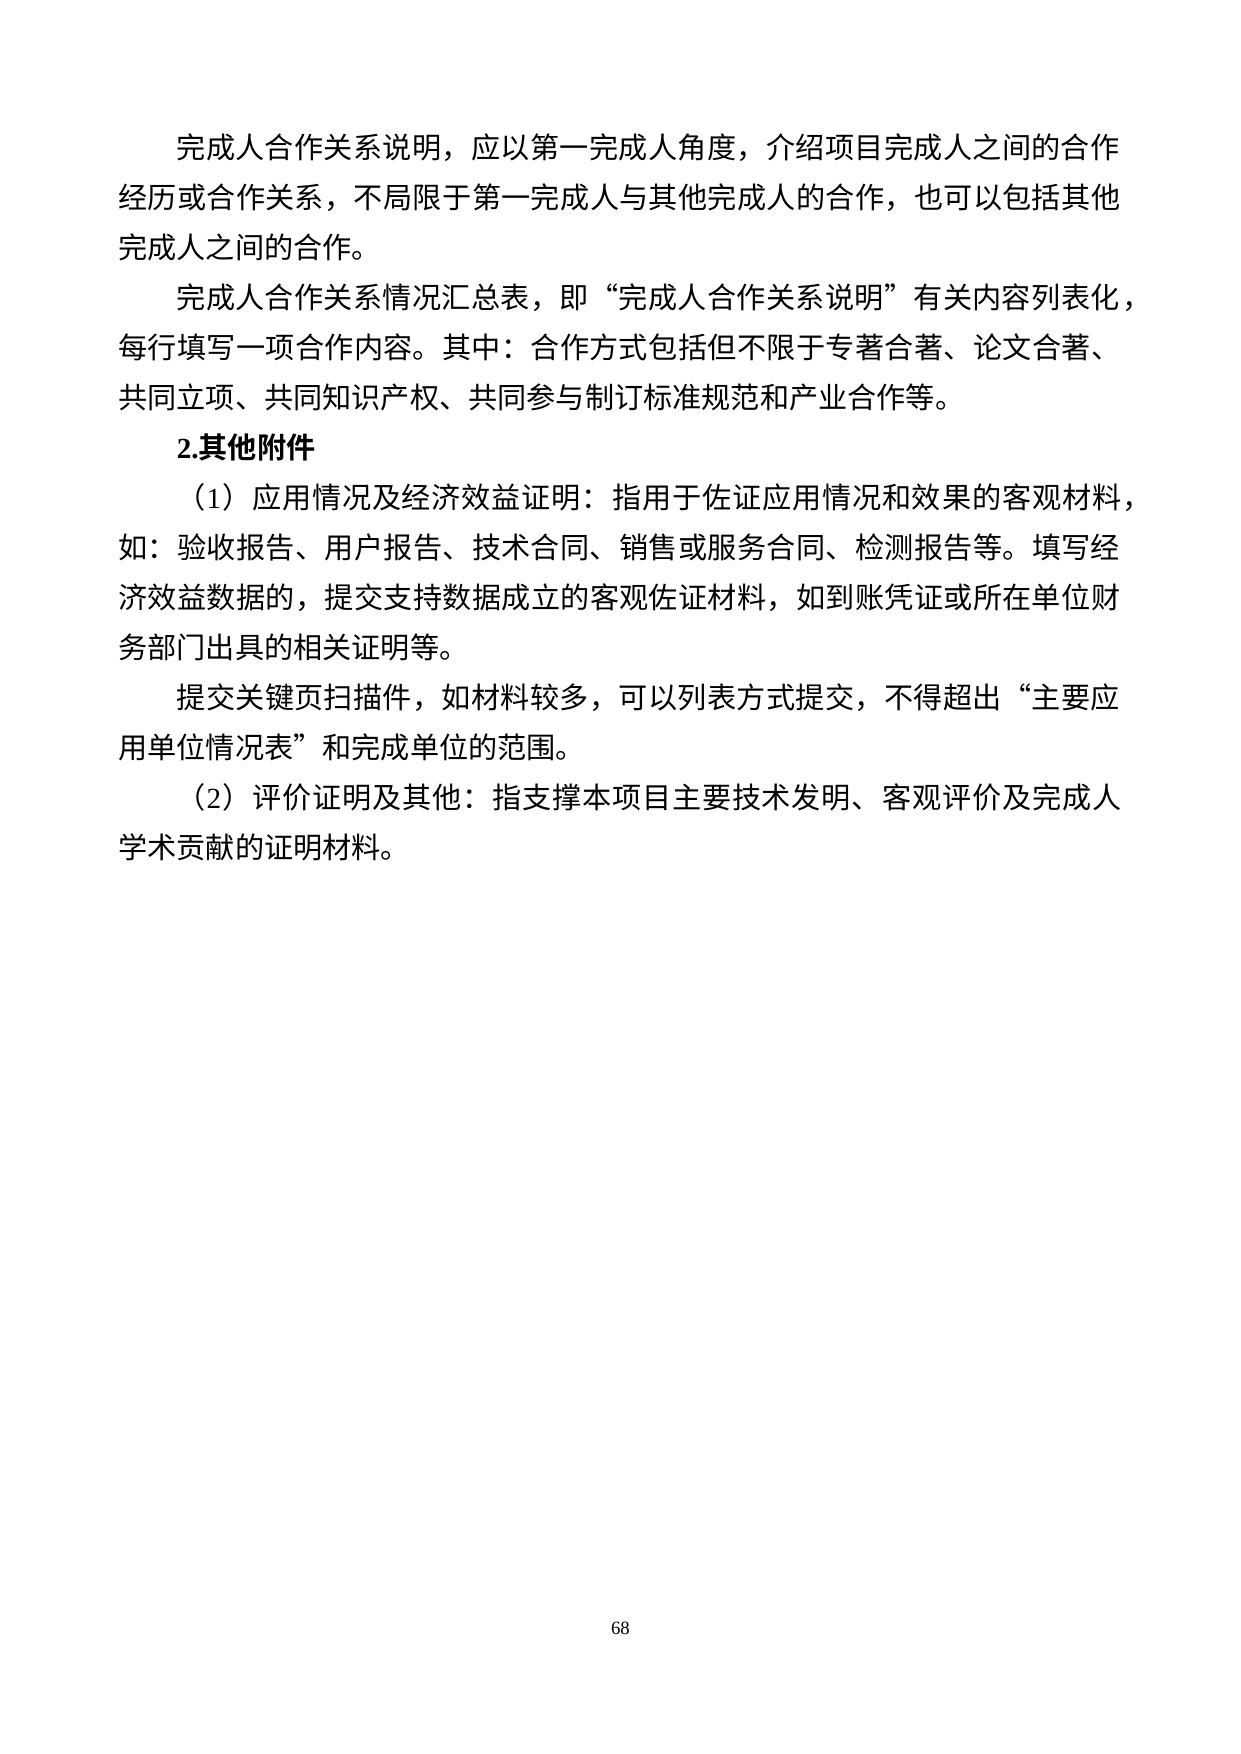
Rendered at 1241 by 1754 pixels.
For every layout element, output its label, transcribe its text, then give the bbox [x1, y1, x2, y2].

text （2）评价证明及其他：指支撑本项目主要技术发明、客观评价及完成人学术贡献的证明材料。 [118, 768, 1122, 868]
text 提交关键页扫描件，如材料较多，可以列表方式提交，不得超出“主要应用单位情况表”和完成单位的范围。 [118, 668, 1122, 768]
text （1）应用情况及经济效益证明：指用于佐证应用情况和效果的客观材料，如：验收报告、用户报告、技术合同、销售或服务合同、检测报告等。填写经济效益数据的，提交支持数据成立的客观佐证材料，如到账凭证或所在单位财务部门出具的相关证明等。 [118, 468, 1122, 668]
text 完成人合作关系情况汇总表，即“完成人合作关系说明”有关内容列表化，每行填写一项合作内容。其中：合作方式包括但不限于专著合著、论文合著、共同立项、共同知识产权、共同参与制订标准规范和产业合作等。 [118, 268, 1122, 418]
text 完成人合作关系说明，应以第一完成人角度，介绍项目完成人之间的合作经历或合作关系，不局限于第一完成人与其他完成人的合作，也可以包括其他完成人之间的合作。 [118, 118, 1122, 268]
text 2.其他附件 [118, 418, 1122, 468]
